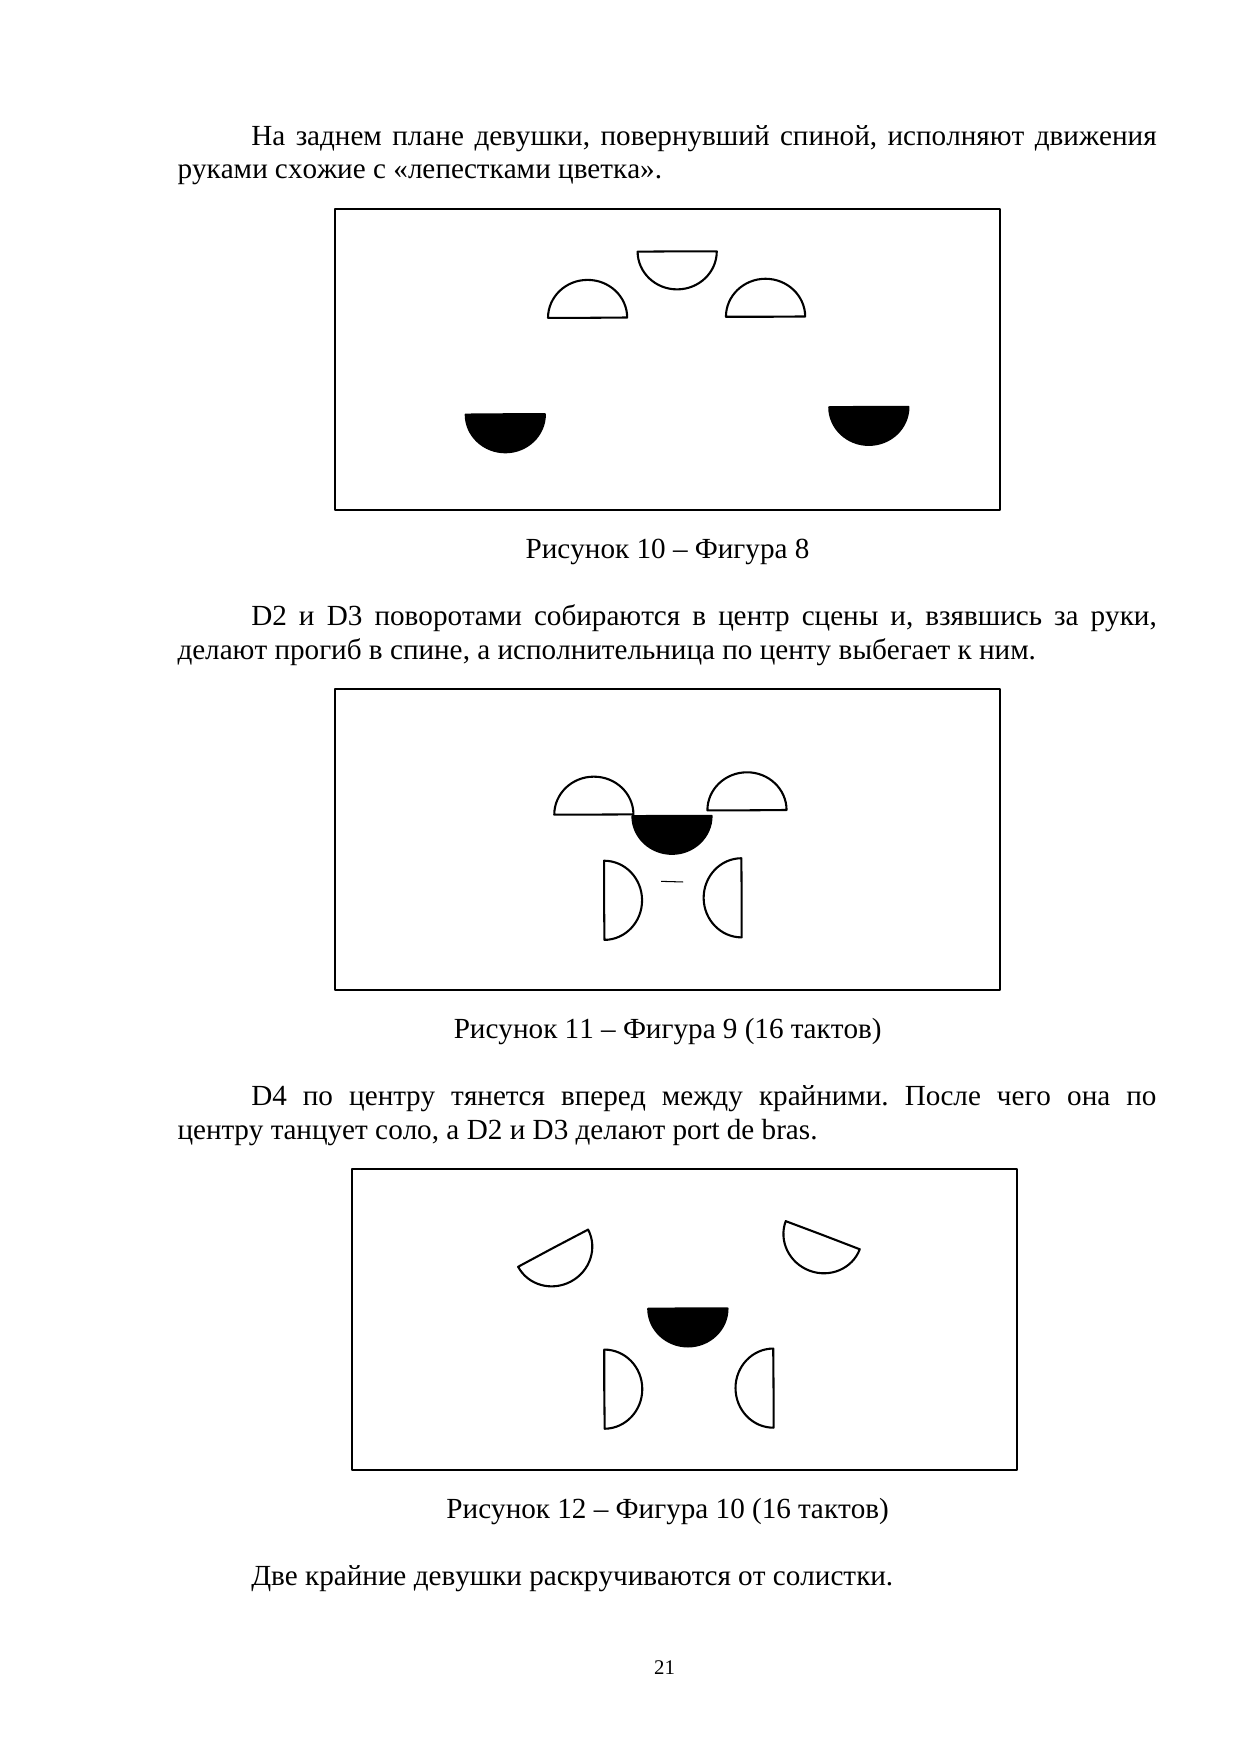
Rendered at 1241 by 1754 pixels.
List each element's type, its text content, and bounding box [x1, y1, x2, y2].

text Рисунок 11 – Фигура 9 (16 тактов) [177, 1011, 1158, 1045]
text D2 и D3 поворотами собираются в центр сцены и, взявшись за руки, делают прогиб в спине, а исполнительница по центу выбегает к ним. [177, 598, 1158, 665]
text Рисунок 10 – Фигура 8 [177, 531, 1158, 565]
text Рисунок 12 – Фигура 10 (16 тактов) [177, 1491, 1158, 1525]
text На заднем плане девушки, повернувший спиной, исполняют движения руками схожие с «лепестками цветка». [177, 118, 1158, 185]
text D4 по центру тянется вперед между крайними. После чего она по центру танцует соло, а D2 и D3 делают port de bras. [177, 1078, 1158, 1145]
text Две крайние девушки раскручиваются от солистки. [177, 1558, 1158, 1592]
